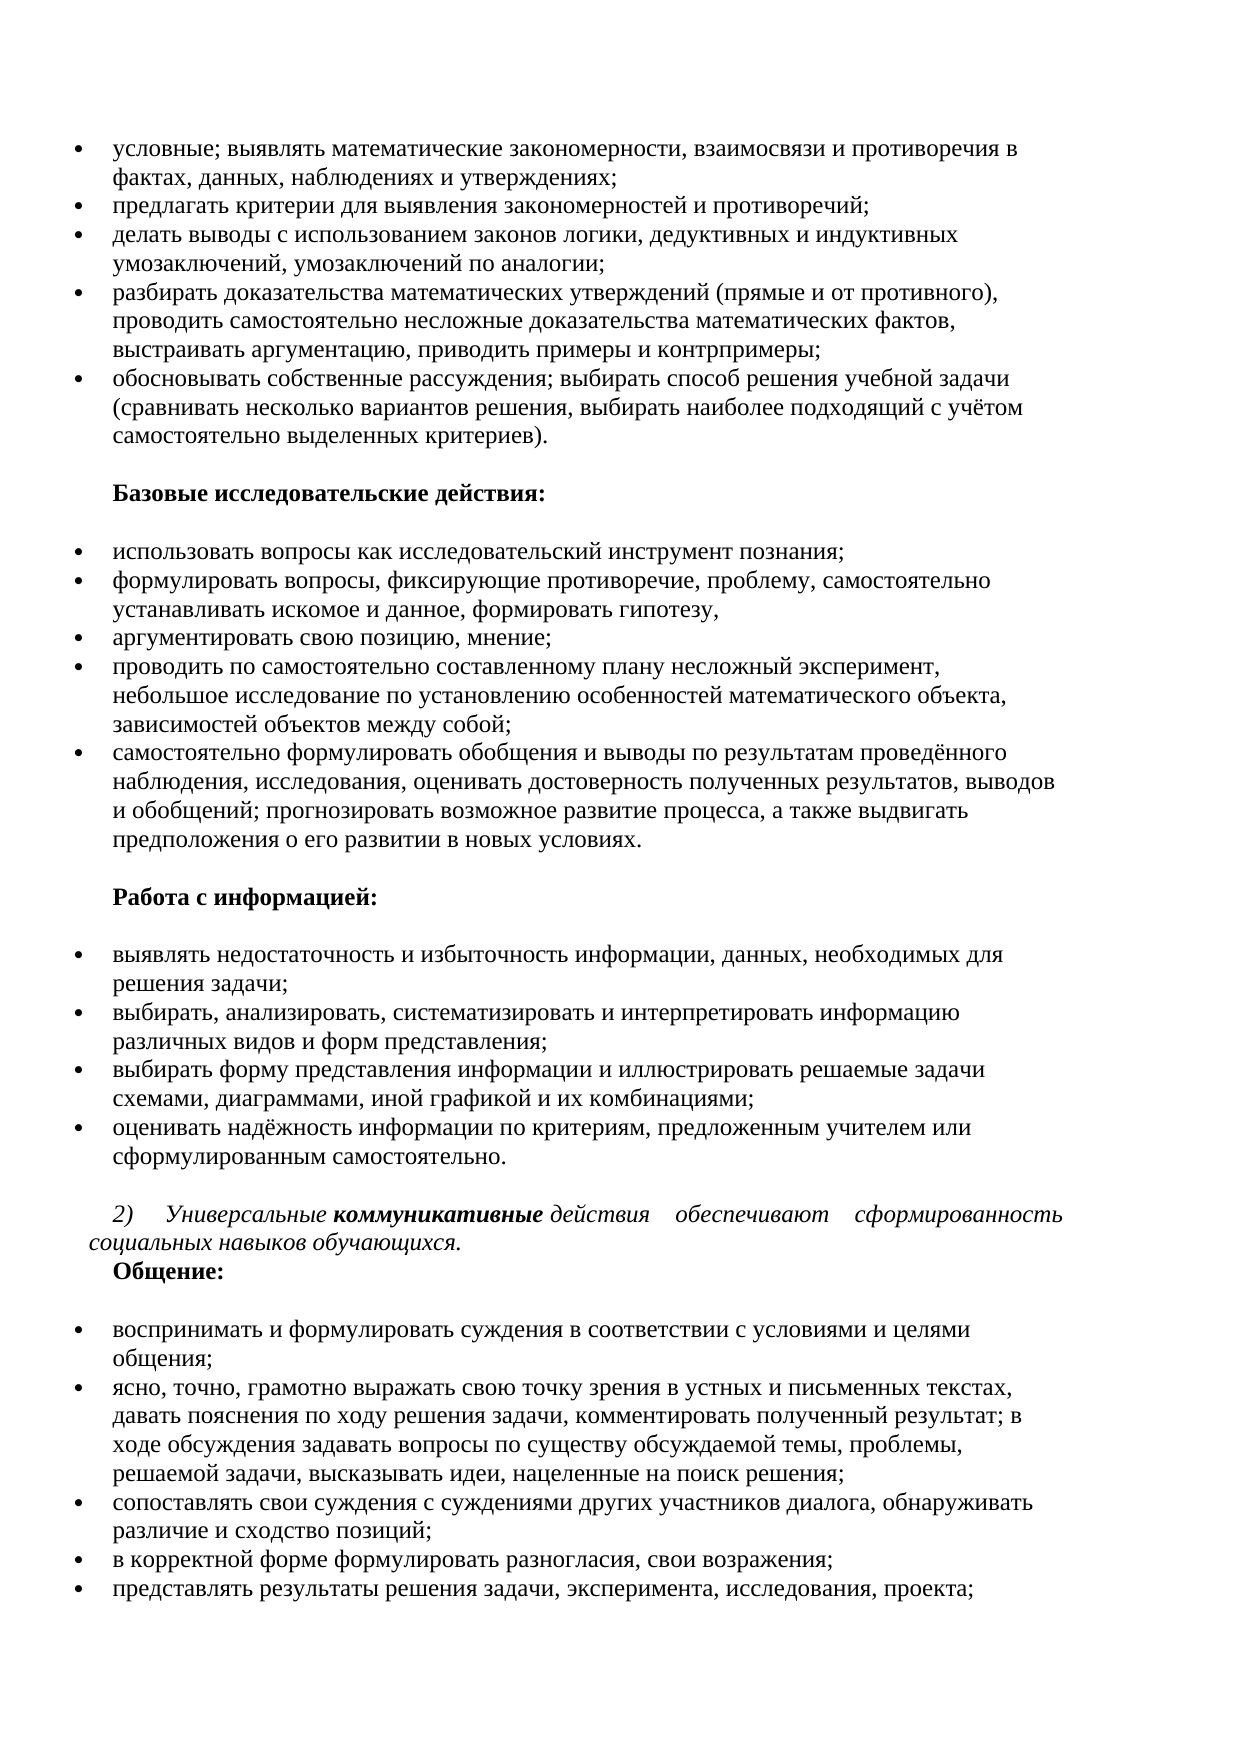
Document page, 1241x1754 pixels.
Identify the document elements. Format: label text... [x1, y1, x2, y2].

list разбирать доказательства математических утверждений (прямые и от противного), проводить самостоятельно несложные доказательства математических фактов, выстраивать аргументацию, приводить примеры и контрпримеры; [75, 277, 1063, 363]
list оценивать надёжность информации по критериям, предложенным учителем или сформулированным самостоятельно. [75, 1112, 1063, 1169]
text Базовые исследовательские действия: [88, 478, 1063, 507]
text 2) Универсальные коммуникативные действия обеспечивают сформированность социальных навыков обучающихся. [88, 1199, 1063, 1256]
list аргументировать свою позицию, мнение; [75, 622, 1063, 651]
list представлять результаты решения задачи, эксперимента, исследования, проекта; [75, 1573, 1063, 1602]
list обосновывать собственные рассуждения; выбирать способ решения учебной задачи (сравнивать несколько вариантов решения, выбирать наиболее подходящий с учётом самостоятельно выделенных критериев). [75, 363, 1063, 449]
list выявлять недостаточность и избыточность информации, данных, необходимых для решения задачи; [75, 939, 1063, 997]
list сопоставлять свои суждения с суждениями других участников диалога, обнаруживать различие и сходство позиций; [75, 1487, 1063, 1544]
list условные; выявлять математические закономерности, взаимосвязи и противоречия в фактах, данных, наблюдениях и утверждениях; [75, 133, 1063, 190]
list выбирать, анализировать, систематизировать и интерпретировать информацию различных видов и форм представления; [75, 997, 1063, 1054]
text Работа с информацией: [88, 882, 1063, 910]
list воспринимать и формулировать суждения в соответствии с условиями и целями общения; [75, 1314, 1063, 1372]
list использовать вопросы как исследовательский инструмент познания; [75, 536, 1063, 565]
list проводить по самостоятельно составленному плану несложный эксперимент, небольшое исследование по установлению особенностей математического объекта, зависимостей объектов между собой; [75, 651, 1063, 737]
list ясно, точно, грамотно выражать свою точку зрения в устных и письменных текстах, давать пояснения по ходу решения задачи, комментировать полученный результат; в ходе обсуждения задавать вопросы по существу обсуждаемой темы, проблемы, решаемой задачи, высказывать идеи, нацеленные на поиск решения; [75, 1372, 1063, 1487]
list самостоятельно формулировать обобщения и выводы по результатам проведённого наблюдения, исследования, оценивать достоверность полученных результатов, выводов и обобщений; прогнозировать возможное развитие процесса, а также выдвигать предположения о его развитии в новых условиях. [75, 737, 1063, 852]
list формулировать вопросы, фиксирующие противоречие, проблему, самостоятельно устанавливать искомое и данное, формировать гипотезу, [75, 565, 1063, 622]
list предлагать критерии для выявления закономерностей и противоречий; [75, 190, 1063, 219]
list выбирать форму представления информации и иллюстрировать решаемые задачи схемами, диаграммами, иной графикой и их комбинациями; [75, 1054, 1063, 1112]
list делать выводы с использованием законов логики, дедуктивных и индуктивных умозаключений, умозаключений по аналогии; [75, 219, 1063, 277]
text Общение: [88, 1256, 1063, 1285]
list в корректной форме формулировать разногласия, свои возражения; [75, 1544, 1063, 1573]
